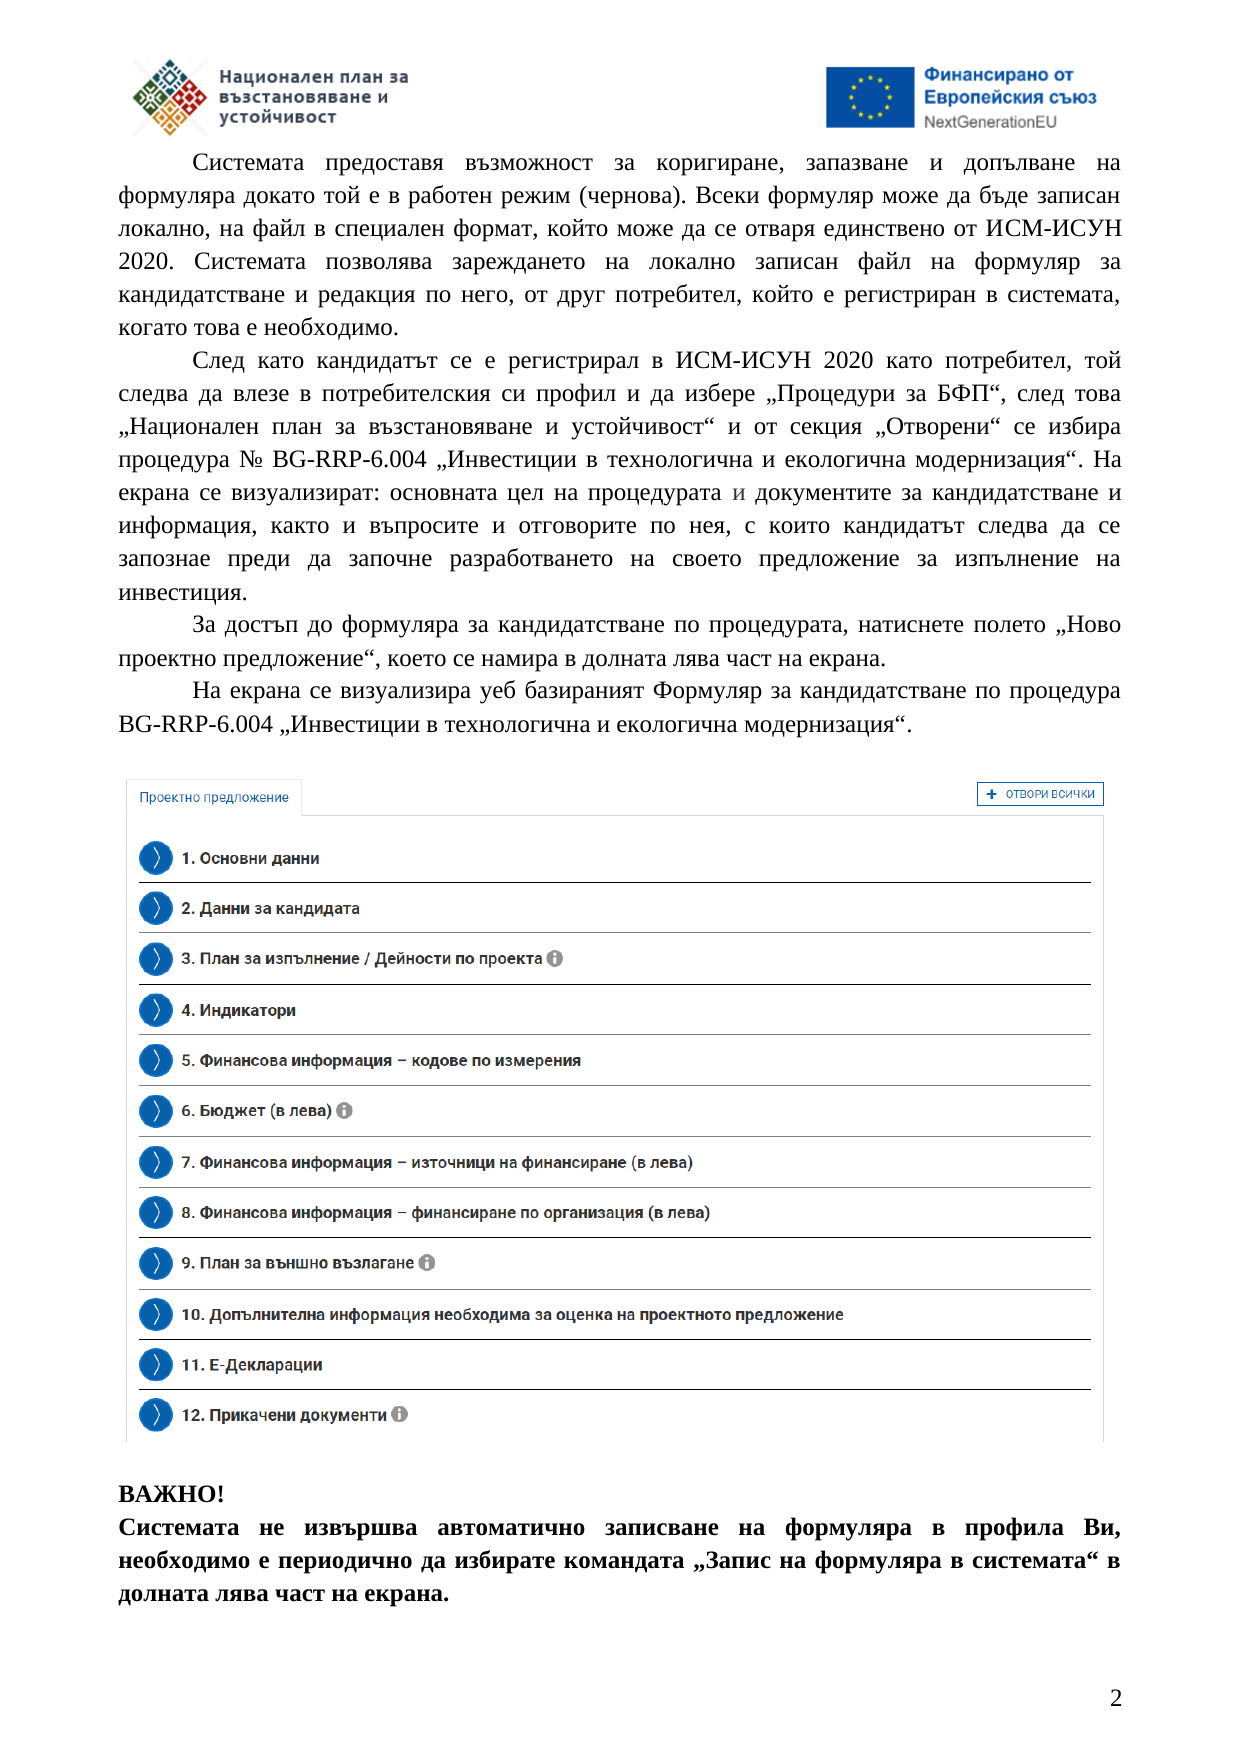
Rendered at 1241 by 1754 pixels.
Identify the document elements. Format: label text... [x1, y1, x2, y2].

picture [118, 47, 1122, 148]
text Системата не извършва автоматично записване на формуляра в профила Ви, необходимо е периодично да избирате командата „Запис на формуляра в системата“ в долната лява част на екрана. [118, 1512, 1122, 1607]
picture [118, 774, 1123, 1442]
text След като кандидатът се е регистрирал в ИСМ-ИСУН 2020 като потребител, той следва да влезе в потребителския си профил и да избере „Процедури за БФП“, след това „Национален план за възстановяване и устойчивост“ и от секция „Отворени“ се избира процедура № BG-RRP-6.004 „Инвестиции в технологична и екологична модернизация“. На екрана се визуализират: основната цел на процедурата и документите за кандидатстване и информация, както и въпросите и отговорите по нея, с които кандидатът следва да се запознае преди да започне разработването на своето предложение за изпълнение на инвестиция. [118, 345, 1122, 605]
text ВАЖНО! [118, 1479, 1122, 1508]
text За достъп до формуляра за кандидатстване по процедурата, натиснете полето „Ново проектно предложение“, което се намира в долната лява част на екрана. [118, 609, 1122, 671]
text На екрана се визуализира уеб базираният Формуляр за кандидатстване по процедура BG-RRP-6.004 „Инвестиции в технологична и екологична модернизация“. [118, 676, 1122, 737]
text Системата предоставя възможност за коригиране, запазване и допълване на формуляра докато той е в работен режим (чернова). Всеки формуляр може да бъде записан локално, на файл в специален формат, който може да се отваря единствено от ИСМ-ИСУН 2020. Системата позволява зареждането на локално записан файл на формуляр за кандидатстване и редакция по него, от друг потребител, който е регистриран в системата, когато това е необходимо. [118, 148, 1122, 341]
